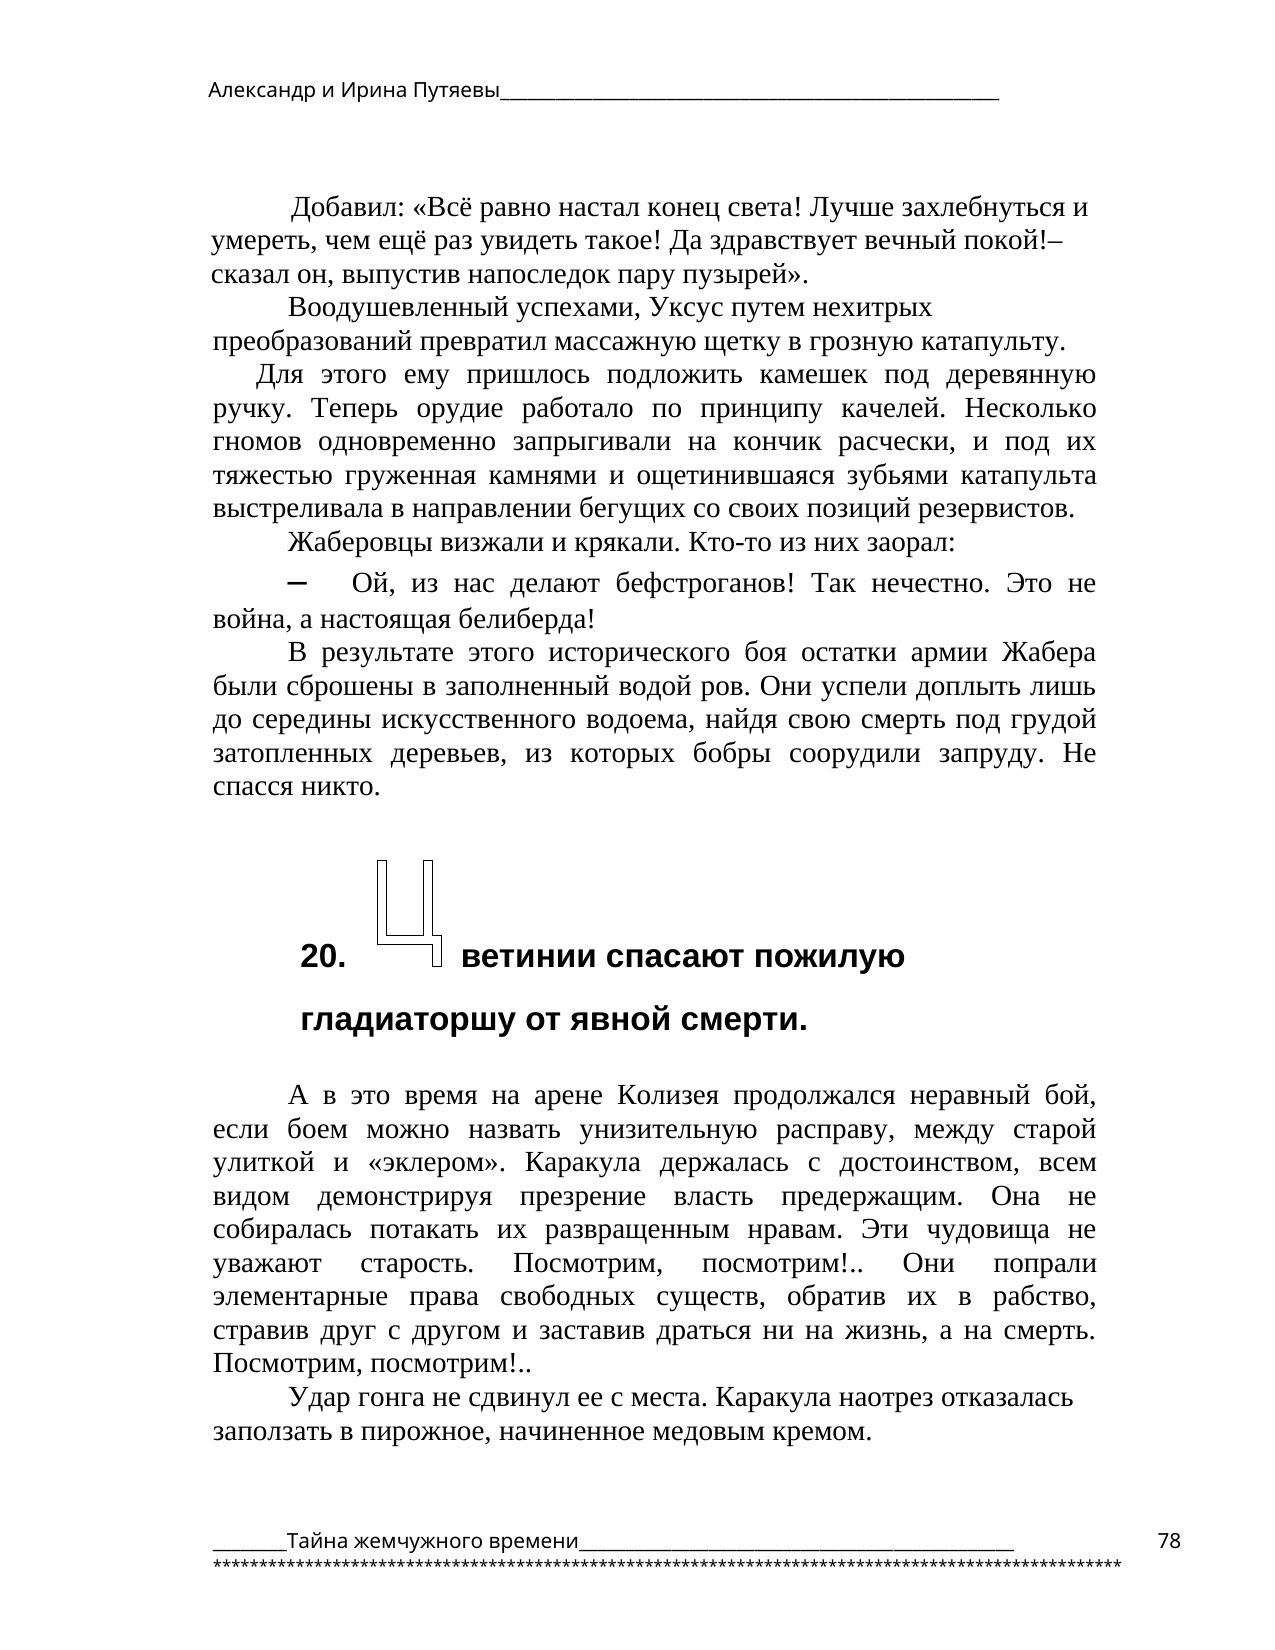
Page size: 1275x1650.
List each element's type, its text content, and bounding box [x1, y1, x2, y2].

subtitle 20. ветинии спасают пожилую [138, 861, 1097, 974]
text Удар гонга не сдвинул ее с места. Каракула наотрез отказалась заползать в пирожное, начиненное медовым кремом. [213, 1379, 1097, 1446]
list Ой, из нас делают бефстроганов! Так нечестно. Это не война, а настоящая белиберда! [213, 558, 1097, 634]
text Воодушевленный успехами, Уксус путем нехитрых преобразований превратил массажную щетку в грозную катапульту. [213, 289, 1097, 356]
text Жаберовцы визжали и крякали. Кто-то из них заорал: [213, 524, 1097, 558]
text А в это время на арене Колизея продолжался неравный бой, если боем можно назвать унизительную расправу, между старой улиткой и «эклером». Каракула держалась с достоинством, всем видом демонстрируя презрение власть предержащим. Она не собиралась потакать их развращенным нравам. Эти чудовища не уважают старость. Посмотрим, посмотрим!.. Они попрали элементарные права свободных существ, обратив их в рабство, стравив друг с другом и заставив драться ни на жизнь, а на смерть. Посмотрим, посмотрим!.. [213, 1077, 1097, 1379]
text Добавил: «Всё равно настал конец света! Лучше захлебнуться и умереть, чем ещё раз увидеть такое! Да здравствует вечный покой!– сказал он, выпустив напоследок пару пузырей». [211, 189, 1097, 289]
text Для этого ему пришлось подложить камешек под деревянную ручку. Теперь орудие работало по принципу качелей. Несколько гномов одновременно запрыгивали на кончик расчески, и под их тяжестью груженная камнями и ощетинившаяся зубьями катапульта выстреливала в направлении бегущих со своих позиций резервистов. [213, 356, 1097, 524]
text В результате этого исторического боя остатки армии Жабера были сброшены в заполненный водой ров. Они успели доплыть лишь до середины искусственного водоема, найдя свою смерть под грудой затопленных деревьев, из которых бобры соорудили запруду. Не спасся никто. [213, 634, 1097, 802]
subtitle гладиаторшу от явной смерти. [138, 999, 1097, 1037]
